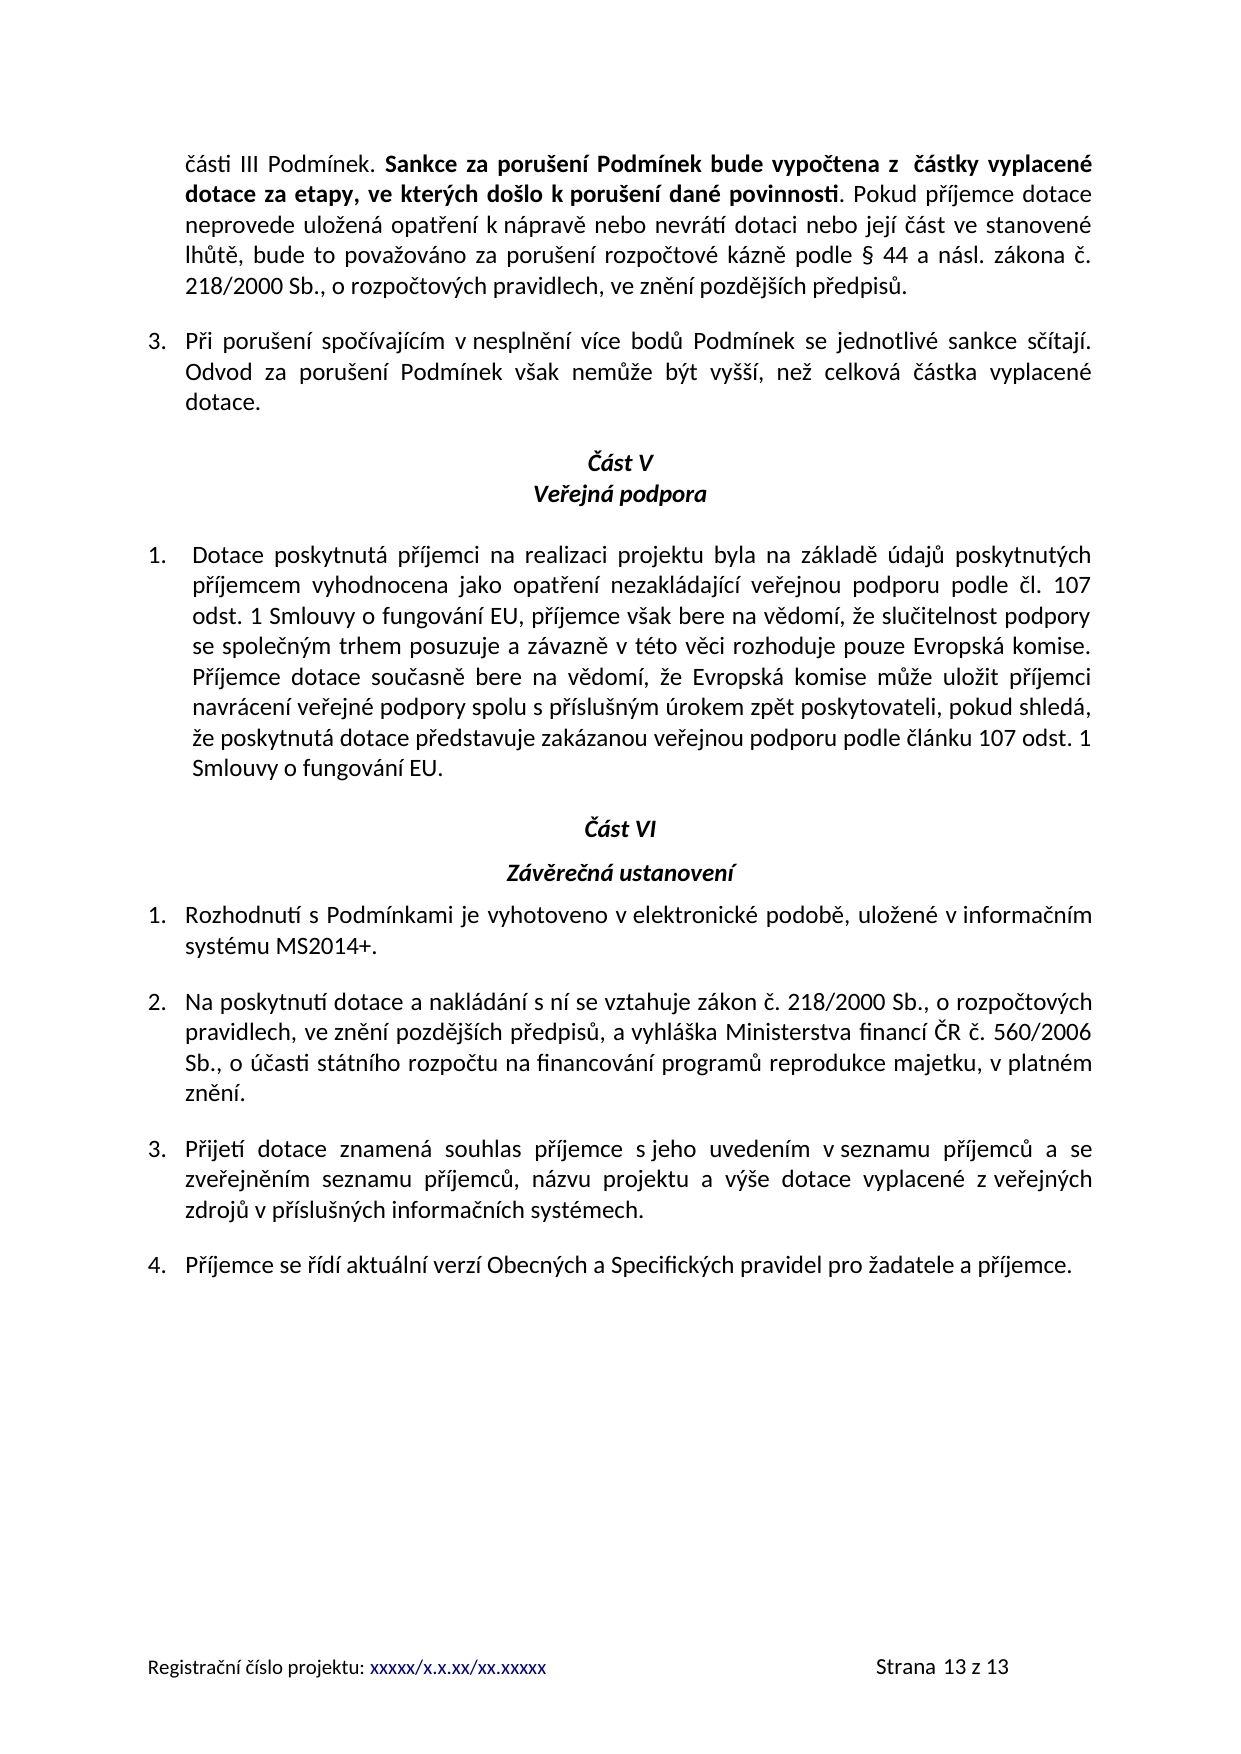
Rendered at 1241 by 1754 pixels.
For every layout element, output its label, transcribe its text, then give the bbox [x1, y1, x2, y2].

list Na poskytnutí dotace a nakládání s ní se vztahuje zákon č. 218/2000 Sb., o rozpočtových pravidlech, ve znění pozdějších předpisů, a vyhláška Ministerstva financí ČR č. 560/2006 Sb., o účasti státního rozpočtu na financování programů reprodukce majetku, v platném znění. [148, 986, 1092, 1108]
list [148, 148, 1092, 300]
text Závěrečná ustanovení [148, 857, 1092, 887]
list Dotace poskytnutá příjemci na realizaci projektu byla na základě údajů poskytnutých příjemcem vyhodnocena jako opatření nezakládající veřejnou podporu podle čl. 107 odst. 1 Smlouvy o fungování EU, příjemce však bere na vědomí, že slučitelnost podpory se společným trhem posuzuje a závazně v této věci rozhoduje pouze Evropská komise. Příjemce dotace současně bere na vědomí, že Evropská komise může uložit příjemci navrácení veřejné podpory spolu s příslušným úrokem zpět poskytovateli, pokud shledá, že poskytnutá dotace představuje zakázanou veřejnou podporu podle článku 107 odst. 1 Smlouvy o fungování EU. [148, 539, 1092, 783]
list Při porušení spočívajícím v nesplnění více bodů Podmínek se jednotlivé sankce sčítají. Odvod za porušení Podmínek však nemůže být vyšší, než celková částka vyplacené dotace. [148, 325, 1092, 417]
list Přijetí dotace znamená souhlas příjemce s jeho uvedením v seznamu příjemců a se zveřejněním seznamu příjemců, názvu projektu a výše dotace vyplacené z veřejných zdrojů v příslušných informačních systémech. [148, 1133, 1092, 1224]
text Část V [148, 447, 1092, 478]
text Část VI [148, 814, 1092, 844]
list Příjemce se řídí aktuální verzí Obecných a Specifických pravidel pro žadatele a příjemce. [148, 1249, 1093, 1280]
text Veřejná podpora [148, 478, 1092, 508]
list Rozhodnutí s Podmínkami je vyhotoveno v elektronické podobě, uložené v informačním systému MS2014+. [148, 900, 1092, 961]
